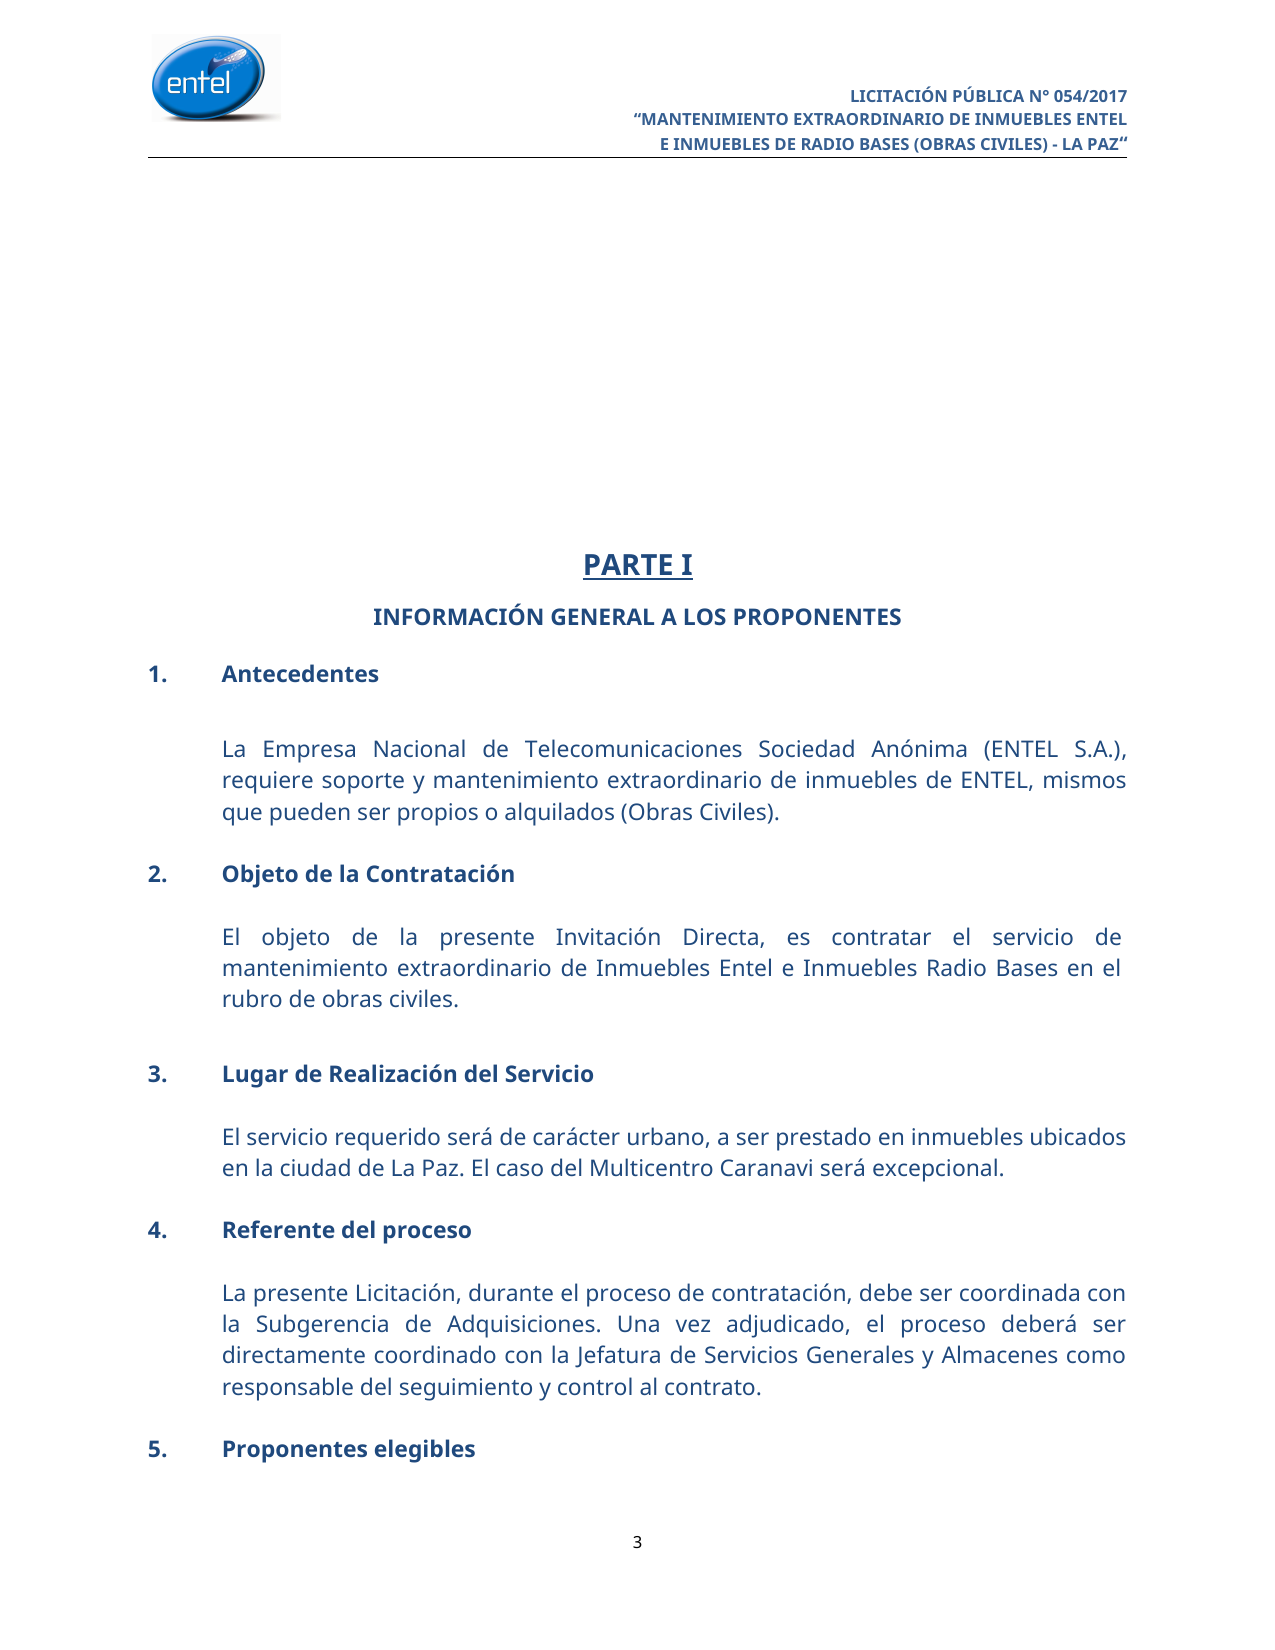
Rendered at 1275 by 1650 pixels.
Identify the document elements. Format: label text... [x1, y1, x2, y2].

list Antecedentes [148, 658, 1127, 689]
list Referente del proceso [148, 1214, 1127, 1246]
list Proponentes elegibles [148, 1433, 1127, 1464]
text La Empresa Nacional de Telecomunicaciones Sociedad Anónima (ENTEL S.A.), requiere soporte y mantenimiento extraordinario de inmuebles de ENTEL, mismos que pueden ser propios o alquilados (Obras Civiles). [222, 733, 1127, 827]
text La presente Licitación, durante el proceso de contratación, debe ser coordinada con la Subgerencia de Adquisiciones. Una vez adjudicado, el proceso deberá ser directamente coordinado con la Jefatura de Servicios Generales y Almacenes como responsable del seguimiento y control al contrato. [222, 1277, 1127, 1402]
text El objeto de la presente Invitación Directa, es contratar el servicio de mantenimiento extraordinario de Inmuebles Entel e Inmuebles Radio Bases en el rubro de obras civiles. [222, 921, 1122, 1014]
text INFORMACIÓN GENERAL A LOS PROPONENTES [148, 601, 1127, 633]
subtitle PARTE I [148, 544, 1127, 584]
picture [151, 34, 282, 122]
list El servicio requerido será de carácter urbano, a ser prestado en inmuebles ubicados en la ciudad de La Paz. El caso del Multicentro Caranavi será excepcional. [222, 1121, 1127, 1183]
list Lugar de Realización del Servicio [148, 1058, 1127, 1089]
list Objeto de la Contratación [148, 858, 1127, 889]
